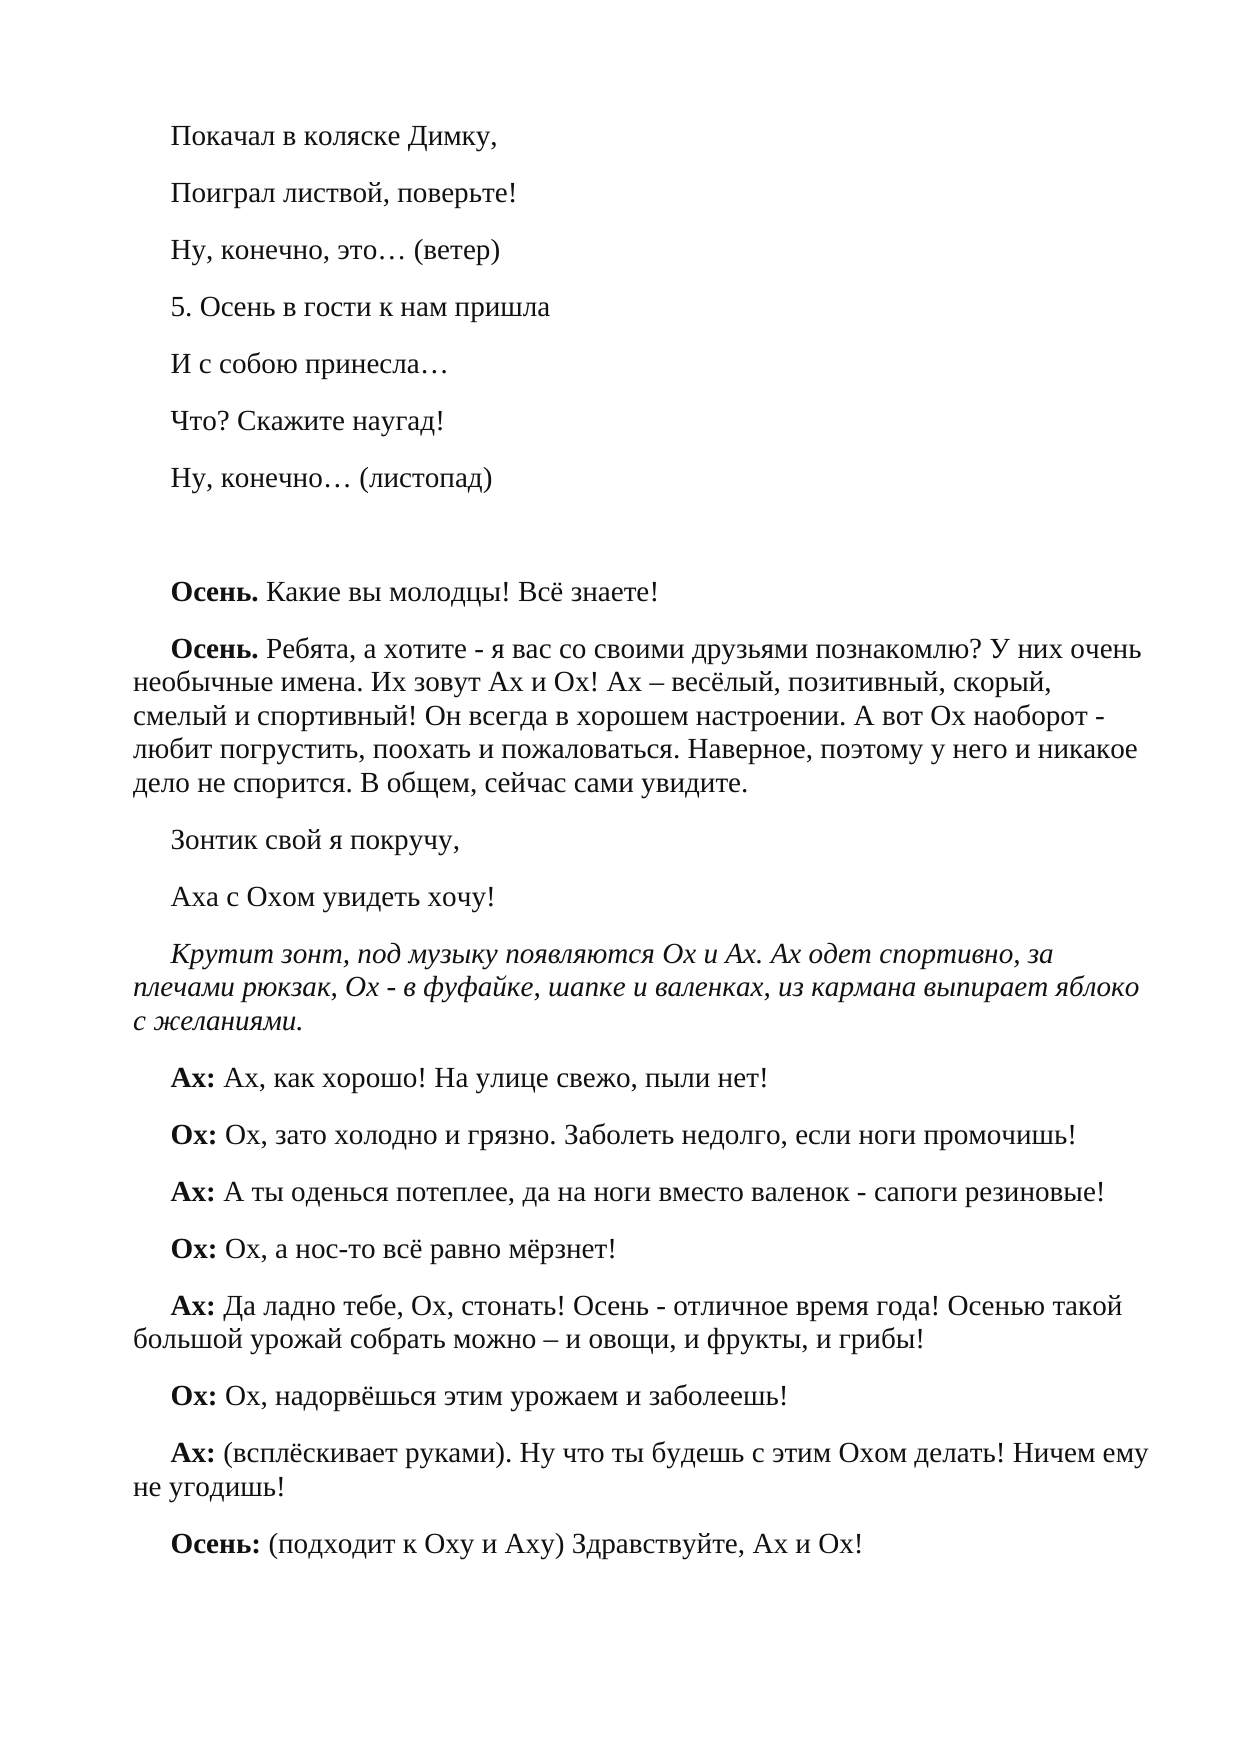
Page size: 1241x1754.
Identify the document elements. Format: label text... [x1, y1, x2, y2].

text Покачал в коляске Димку, [133, 118, 1152, 152]
text Аха с Охом увидеть хочу! [133, 879, 1152, 913]
text Ох: Ох, зато холодно и грязно. Заболеть недолго, если ноги промочишь! [133, 1117, 1152, 1151]
text Осень. Ребята, а хотите - я вас со своими друзьями познакомлю? У них очень необычные имена. Их зовут Ах и Ох! Ах – весёлый, позитивный, скорый, смелый и спортивный! Он всегда в хорошем настроении. А вот Ох наоборот - любит погрустить, поохать и пожаловаться. Наверное, поэтому у него и никакое дело не спорится. В общем, сейчас сами увидите. [133, 631, 1152, 799]
text Ах: (всплёскивает руками). Ну что ты будешь с этим Охом делать! Ничем ему не угодишь! [133, 1436, 1152, 1503]
text Ну, конечно… (листопад) [133, 460, 1152, 493]
text Ох: Ох, а нос-то всё равно мёрзнет! [133, 1231, 1152, 1264]
text Поиграл листвой, поверьте! [133, 175, 1152, 209]
text 5. Осень в гости к нам пришла [133, 289, 1152, 323]
text Ох: Ох, надорвёшься этим урожаем и заболеешь! [133, 1378, 1152, 1412]
text Осень. Какие вы молодцы! Всё знаете! [133, 574, 1152, 607]
text Ну, конечно, это… (ветер) [133, 232, 1152, 266]
text Ах: А ты оденься потеплее, да на ноги вместо валенок - сапоги резиновые! [133, 1174, 1152, 1208]
text Что? Скажите наугад! [133, 403, 1152, 437]
text Ах: Да ладно тебе, Ох, стонать! Осень - отличное время года! Осенью такой большой урожай собрать можно – и овощи, и фрукты, и грибы! [133, 1288, 1152, 1355]
text Крутит зонт, под музыку появляются Ох и Ах. Ах одет спортивно, за плечами рюкзак, Ох - в фуфайке, шапке и валенках, из кармана выпирает яблоко с желаниями. [133, 936, 1152, 1037]
text Осень: (подходит к Оху и Аху) Здравствуйте, Ах и Ох! [133, 1526, 1152, 1559]
text И с собою принесла… [133, 346, 1152, 379]
text Ах: Ах, как хорошо! На улице свежо, пыли нет! [133, 1060, 1152, 1094]
text Зонтик свой я покручу, [133, 822, 1152, 856]
